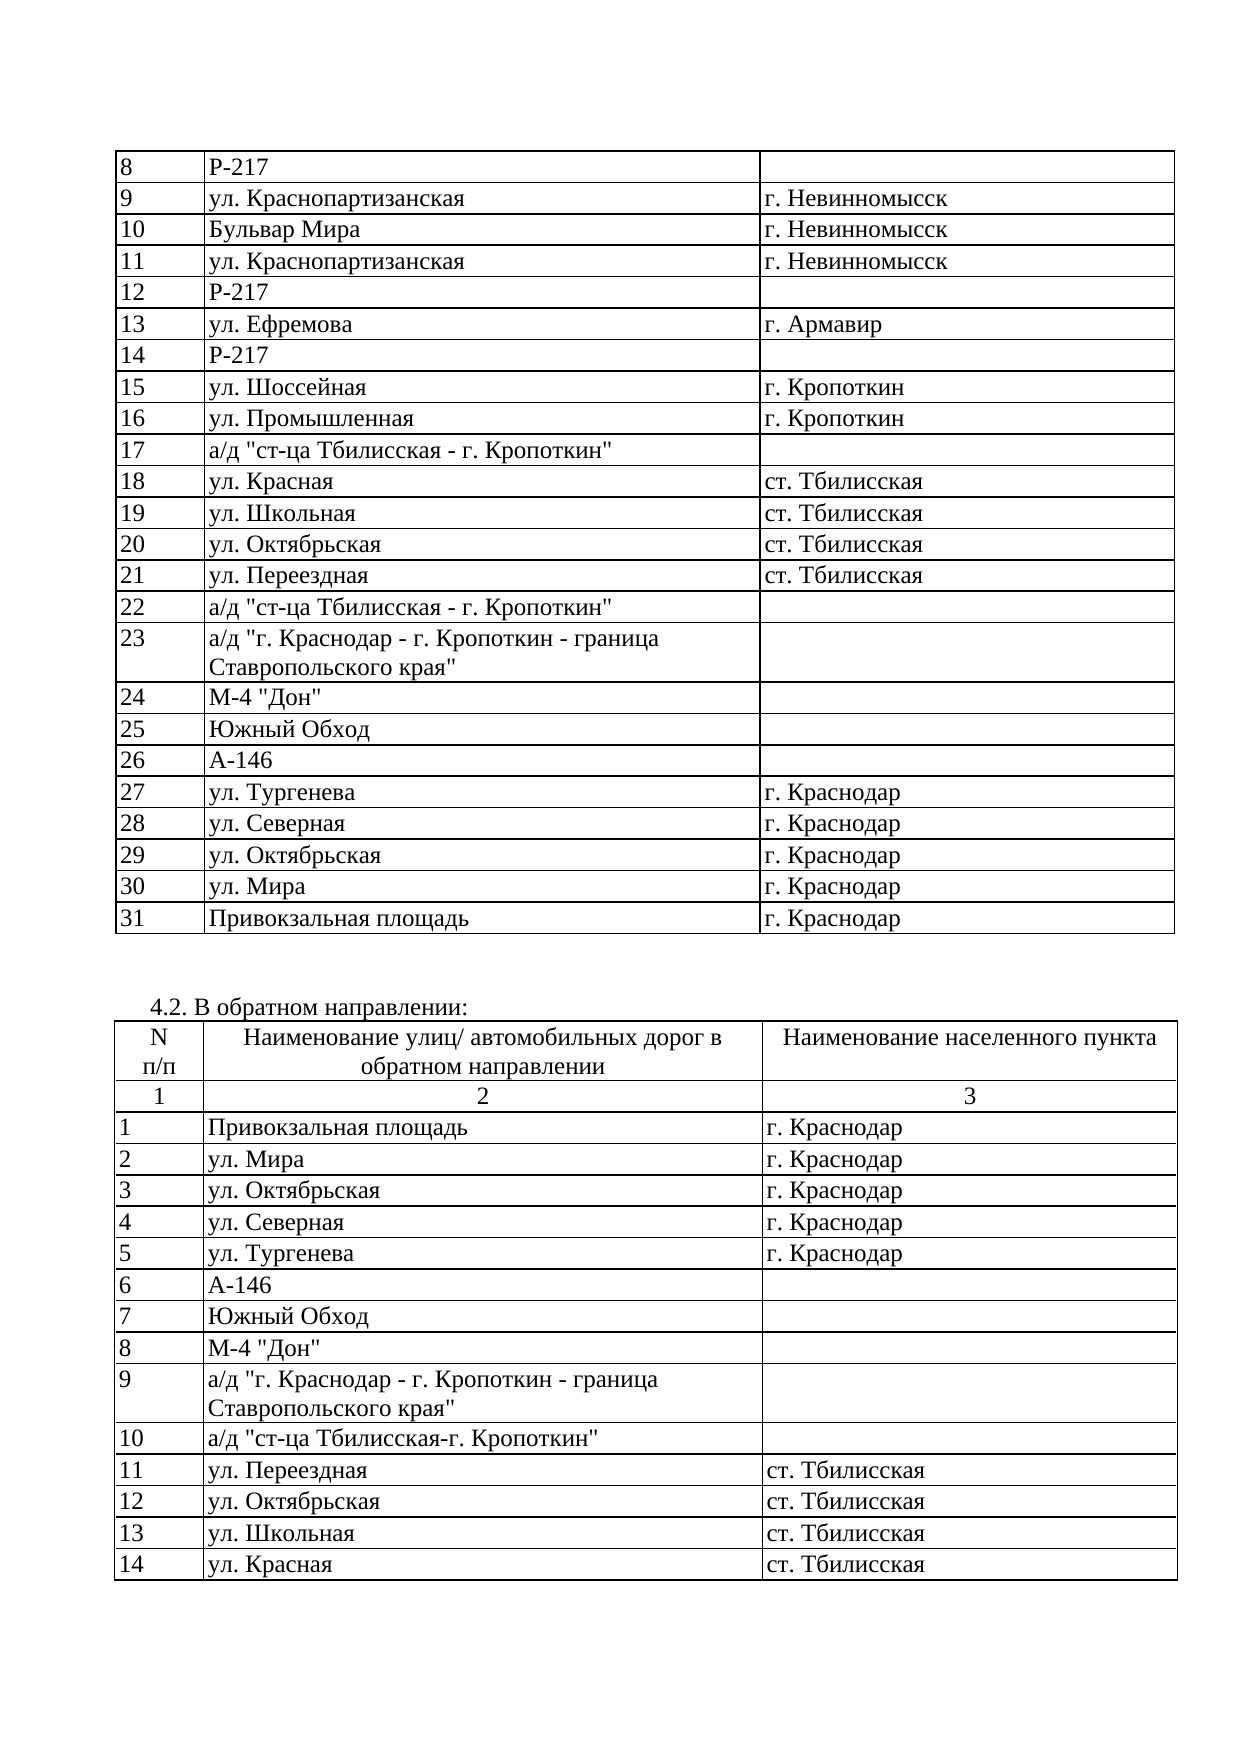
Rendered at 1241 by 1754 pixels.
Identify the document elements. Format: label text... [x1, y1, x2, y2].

table_cell ул. Промышленная [205, 403, 759, 433]
table_cell 9 [117, 183, 204, 213]
table_cell ул. Тургенева [204, 1238, 762, 1268]
table_cell г. Армавир [761, 309, 1174, 339]
table_cell Южный Обход [205, 714, 759, 744]
table_cell г. Краснодар [763, 1174, 1177, 1205]
table_cell 26 [117, 746, 204, 775]
table_cell А-146 [205, 746, 759, 775]
table_cell Р-217 [205, 340, 759, 370]
table_cell ст. Тбилисская [763, 1516, 1177, 1547]
table_cell 28 [117, 808, 204, 838]
table_cell 14 [117, 340, 204, 370]
table_cell [763, 1300, 1177, 1331]
table_cell А-146 [204, 1270, 762, 1300]
table_cell 11 [115, 1454, 203, 1484]
table_cell ул. Северная [204, 1207, 762, 1237]
table_cell 30 [117, 871, 204, 901]
table_cell 4 [115, 1206, 203, 1237]
table_header Наименование населенного пункта [763, 1022, 1177, 1079]
table_cell 24 [117, 683, 204, 712]
table_cell а/д "ст-ца Тбилисская - г. Кропоткин" [205, 592, 759, 622]
table_header Наименование улиц/ автомобильных дорог в обратном направлении [204, 1022, 762, 1079]
table_cell 10 [115, 1423, 203, 1453]
table_cell 12 [117, 277, 204, 307]
table_cell 23 [117, 623, 204, 681]
table_cell ул. Красная [205, 466, 759, 496]
table_cell 7 [115, 1301, 203, 1331]
table_cell ул. Школьная [204, 1518, 762, 1547]
table_cell ст. Тбилисская [763, 1485, 1177, 1516]
table_cell ул. Переездная [204, 1455, 762, 1484]
table_cell 15 [117, 372, 204, 402]
table_cell 18 [117, 466, 204, 496]
table_cell ул. Школьная [205, 498, 759, 527]
table_cell 13 [115, 1517, 203, 1547]
table_cell г. Кропоткин [761, 403, 1174, 433]
table_cell 31 [117, 903, 204, 933]
table_cell [763, 1422, 1177, 1453]
table_cell ул. Северная [205, 808, 759, 838]
table_cell 2 [204, 1081, 762, 1111]
table_cell ул. Шоссейная [205, 372, 759, 402]
table_cell 13 [117, 309, 204, 339]
table_header N п/п [115, 1022, 203, 1079]
table_cell [761, 714, 1174, 744]
table_cell Привокзальная площадь [204, 1113, 762, 1142]
table_cell а/д "г. Краснодар - г. Кропоткин - граница Ставропольского края" [205, 623, 759, 681]
table_cell г. Краснодар [761, 777, 1174, 807]
table_cell ул. Октябрьская [205, 529, 759, 559]
table_cell 25 [117, 714, 204, 744]
table_cell ул. Красная [204, 1549, 762, 1579]
table_cell М-4 "Дон" [204, 1333, 762, 1363]
table_cell М-4 "Дон" [205, 683, 759, 712]
table_cell 5 [115, 1238, 203, 1268]
table_cell 8 [115, 1332, 203, 1363]
table_cell 11 [117, 246, 204, 276]
table_cell 22 [117, 592, 204, 622]
text 4.2. В обратном направлении: [150, 992, 1090, 1020]
table_cell 21 [117, 561, 204, 590]
table_cell Бульвар Мира [205, 215, 759, 244]
table_cell [763, 1363, 1177, 1422]
table_cell г. Краснодар [761, 903, 1174, 933]
table_cell г. Краснодар [761, 871, 1174, 901]
table_cell ул. Октябрьская [204, 1176, 762, 1205]
table_cell 3 [115, 1175, 203, 1205]
table_cell 17 [117, 435, 204, 464]
table_cell г. Краснодар [763, 1111, 1177, 1142]
table_cell г. Краснодар [763, 1237, 1177, 1268]
table_cell Привокзальная площадь [205, 903, 759, 933]
table_cell а/д "ст-ца Тбилисская - г. Кропоткин" [205, 435, 759, 464]
table_cell ст. Тбилисская [763, 1453, 1177, 1484]
table_cell г. Невинномысск [761, 215, 1174, 244]
table_cell а/д "ст-ца Тбилисская-г. Кропоткин" [204, 1423, 762, 1453]
table_cell г. Краснодар [763, 1205, 1177, 1237]
table_cell 16 [117, 403, 204, 433]
table_cell г. Невинномысск [761, 183, 1174, 213]
table_cell 3 [763, 1080, 1177, 1111]
table_cell [761, 623, 1174, 681]
table_cell ст. Тбилисская [761, 466, 1174, 496]
table_cell г. Краснодар [763, 1143, 1177, 1174]
table_cell [761, 683, 1174, 712]
table_cell г. Краснодар [761, 840, 1174, 870]
table_cell ул. Мира [205, 871, 759, 901]
table_cell 1 [115, 1112, 203, 1142]
table_cell ул. Тургенева [205, 777, 759, 807]
table_cell г. Кропоткин [761, 372, 1174, 402]
table_cell 8 [117, 152, 204, 181]
table_cell ул. Переездная [205, 561, 759, 590]
table_cell 9 [115, 1364, 203, 1422]
table_cell [763, 1268, 1177, 1300]
table_cell 20 [117, 529, 204, 559]
table_cell г. Невинномысск [761, 246, 1174, 276]
table_cell 2 [115, 1144, 203, 1174]
table_cell [763, 1331, 1177, 1363]
table_cell 14 [115, 1549, 203, 1579]
table_cell г. Краснодар [761, 808, 1174, 838]
table_cell 10 [117, 215, 204, 244]
table_cell 6 [115, 1269, 203, 1300]
table_cell [761, 340, 1174, 370]
table_cell Р-217 [205, 277, 759, 307]
table_cell 19 [117, 498, 204, 527]
table_cell [761, 152, 1174, 181]
table_cell 1 [115, 1081, 203, 1111]
table_cell ул. Краснопартизанская [205, 246, 759, 276]
table_cell [761, 277, 1174, 307]
table_cell ст. Тбилисская [763, 1548, 1177, 1579]
table_cell ул. Октябрьская [204, 1486, 762, 1516]
table_cell ул. Мира [204, 1144, 762, 1174]
table_cell [761, 746, 1174, 775]
table_cell ул. Ефремова [205, 309, 759, 339]
table_cell ст. Тбилисская [761, 561, 1174, 590]
table_cell Р-217 [205, 152, 759, 181]
table_cell 29 [117, 840, 204, 870]
table_cell [761, 435, 1174, 464]
table_cell [761, 592, 1174, 622]
table_cell ст. Тбилисская [761, 529, 1174, 559]
table_cell 12 [115, 1486, 203, 1516]
table_cell 27 [117, 777, 204, 807]
table_cell ст. Тбилисская [761, 498, 1174, 527]
table_cell а/д "г. Краснодар - г. Кропоткин - граница Ставропольского края" [204, 1364, 762, 1422]
table_cell ул. Октябрьская [205, 840, 759, 870]
table_cell ул. Краснопартизанская [205, 183, 759, 213]
table_cell Южный Обход [204, 1301, 762, 1331]
